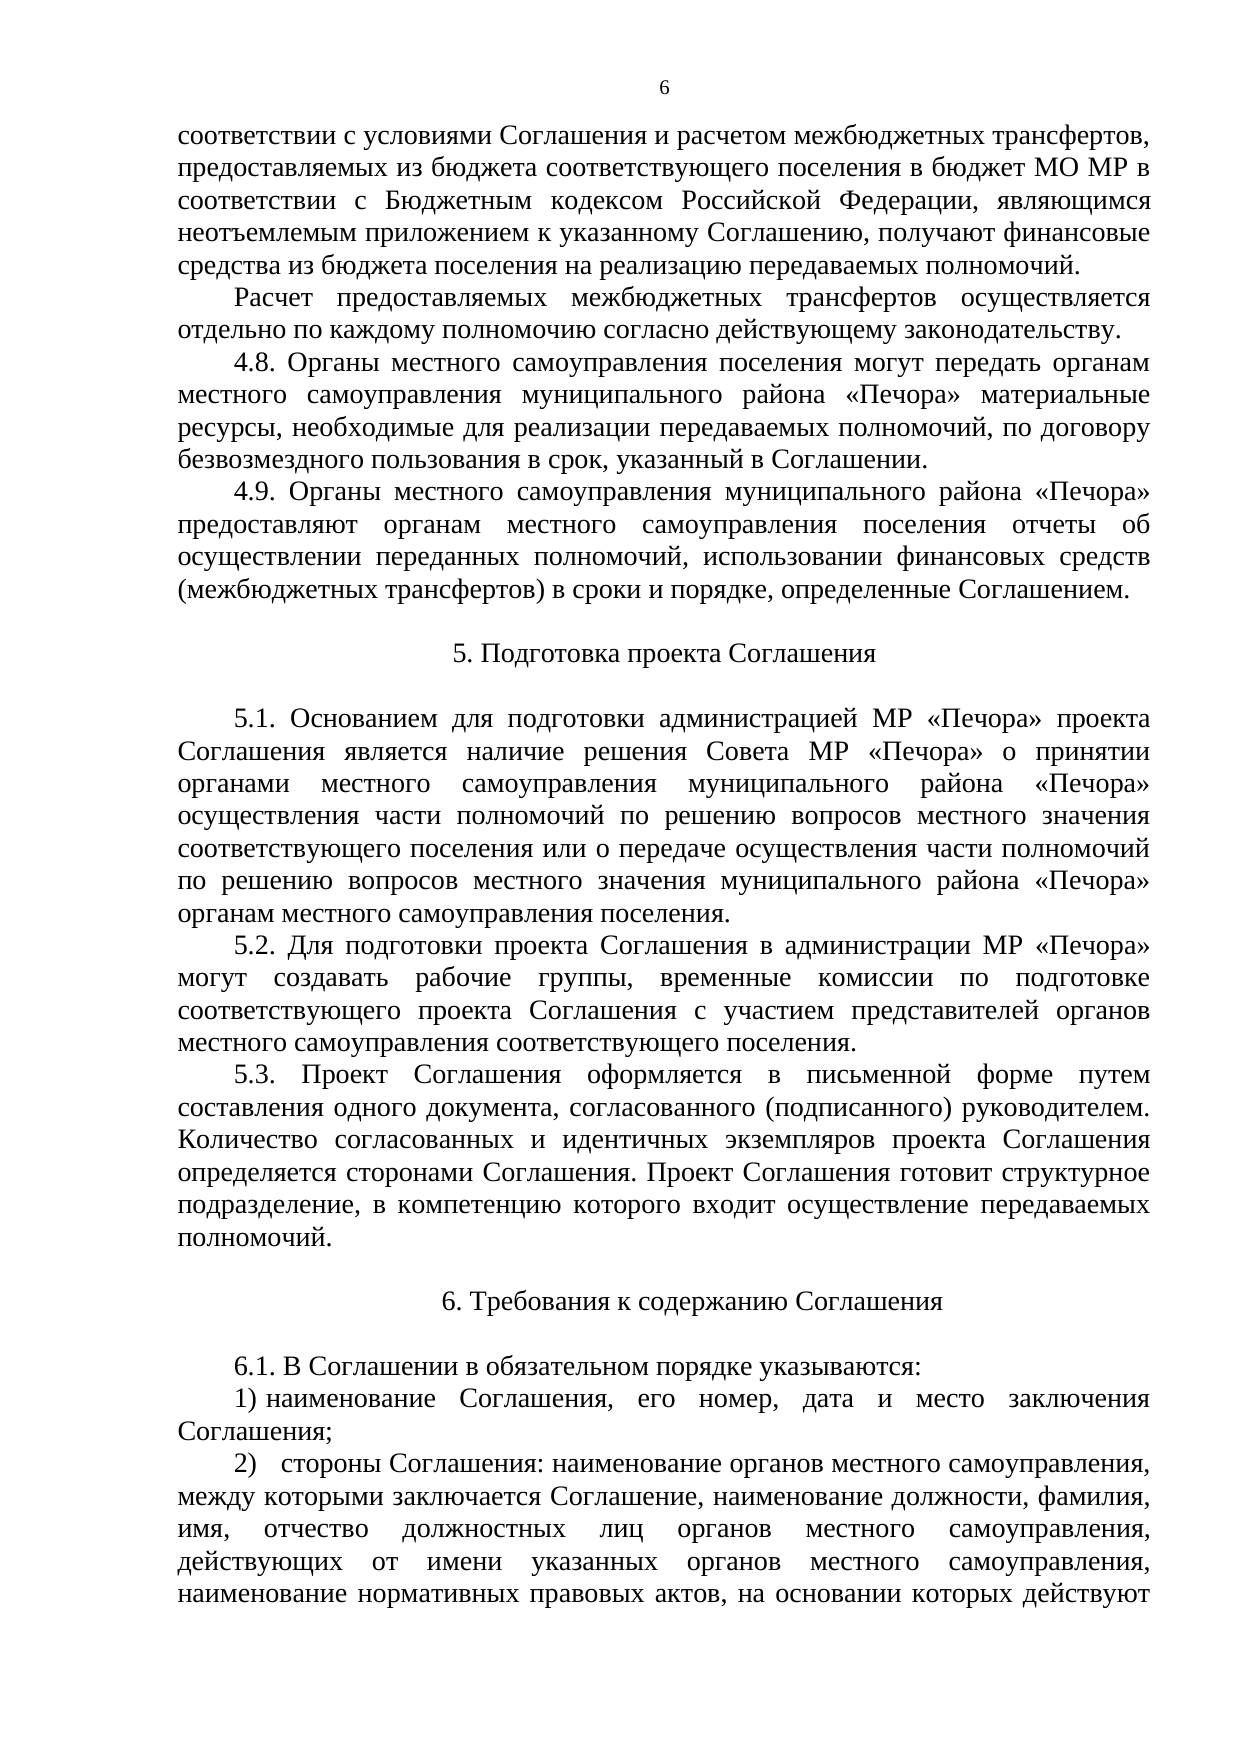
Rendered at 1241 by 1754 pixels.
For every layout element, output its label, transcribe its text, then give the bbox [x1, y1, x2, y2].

text 4.8. Органы местного самоуправления поселения могут передать органам местного самоуправления муниципального района «Печора» материальные ресурсы, необходимые для реализации передаваемых полномочий, по договору безвозмездного пользования в срок, указанный в Соглашении. [177, 345, 1152, 474]
text 5. Подготовка проекта Соглашения [177, 636, 1152, 669]
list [177, 1446, 1152, 1608]
text 5.3. Проект Соглашения оформляется в письменной форме путем составления одного документа, согласованного (подписанного) руководителем. Количество согласованных и идентичных экземпляров проекта Соглашения определяется сторонами Соглашения. Проект Соглашения готовит структурное подразделение, в компетенцию которого входит осуществление передаваемых полномочий. [177, 1058, 1152, 1252]
text Расчет предоставляемых межбюджетных трансфертов осуществляется отдельно по каждому полномочию согласно действующему законодательству. [177, 280, 1152, 345]
list наименование Соглашения, его номер, дата и место заключения Соглашения; [177, 1382, 1152, 1446]
text 5.1. Основанием для подготовки администрацией МР «Печора» проекта Соглашения является наличие решения Совета МР «Печора» о принятии органами местного самоуправления муниципального района «Печора» осуществления части полномочий по решению вопросов местного значения соответствующего поселения или о передаче осуществления части полномочий по решению вопросов местного значения муниципального района «Печора» органам местного самоуправления поселения. [177, 701, 1152, 928]
text 6. Требования к содержанию Соглашения [177, 1284, 1152, 1317]
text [177, 118, 1152, 280]
text 4.9. Органы местного самоуправления муниципального района «Печора» предоставляют органам местного самоуправления поселения отчеты об осуществлении переданных полномочий, использовании финансовых средств (межбюджетных трансфертов) в сроки и порядке, определенные Соглашением. [177, 474, 1152, 604]
text 5.2. Для подготовки проекта Соглашения в администрации МР «Печора» могут создавать рабочие группы, временные комиссии по подготовке соответствующего проекта Соглашения с участием представителей органов местного самоуправления соответствующего поселения. [177, 928, 1152, 1058]
text 6.1. В Соглашении в обязательном порядке указываются: [177, 1349, 1152, 1382]
